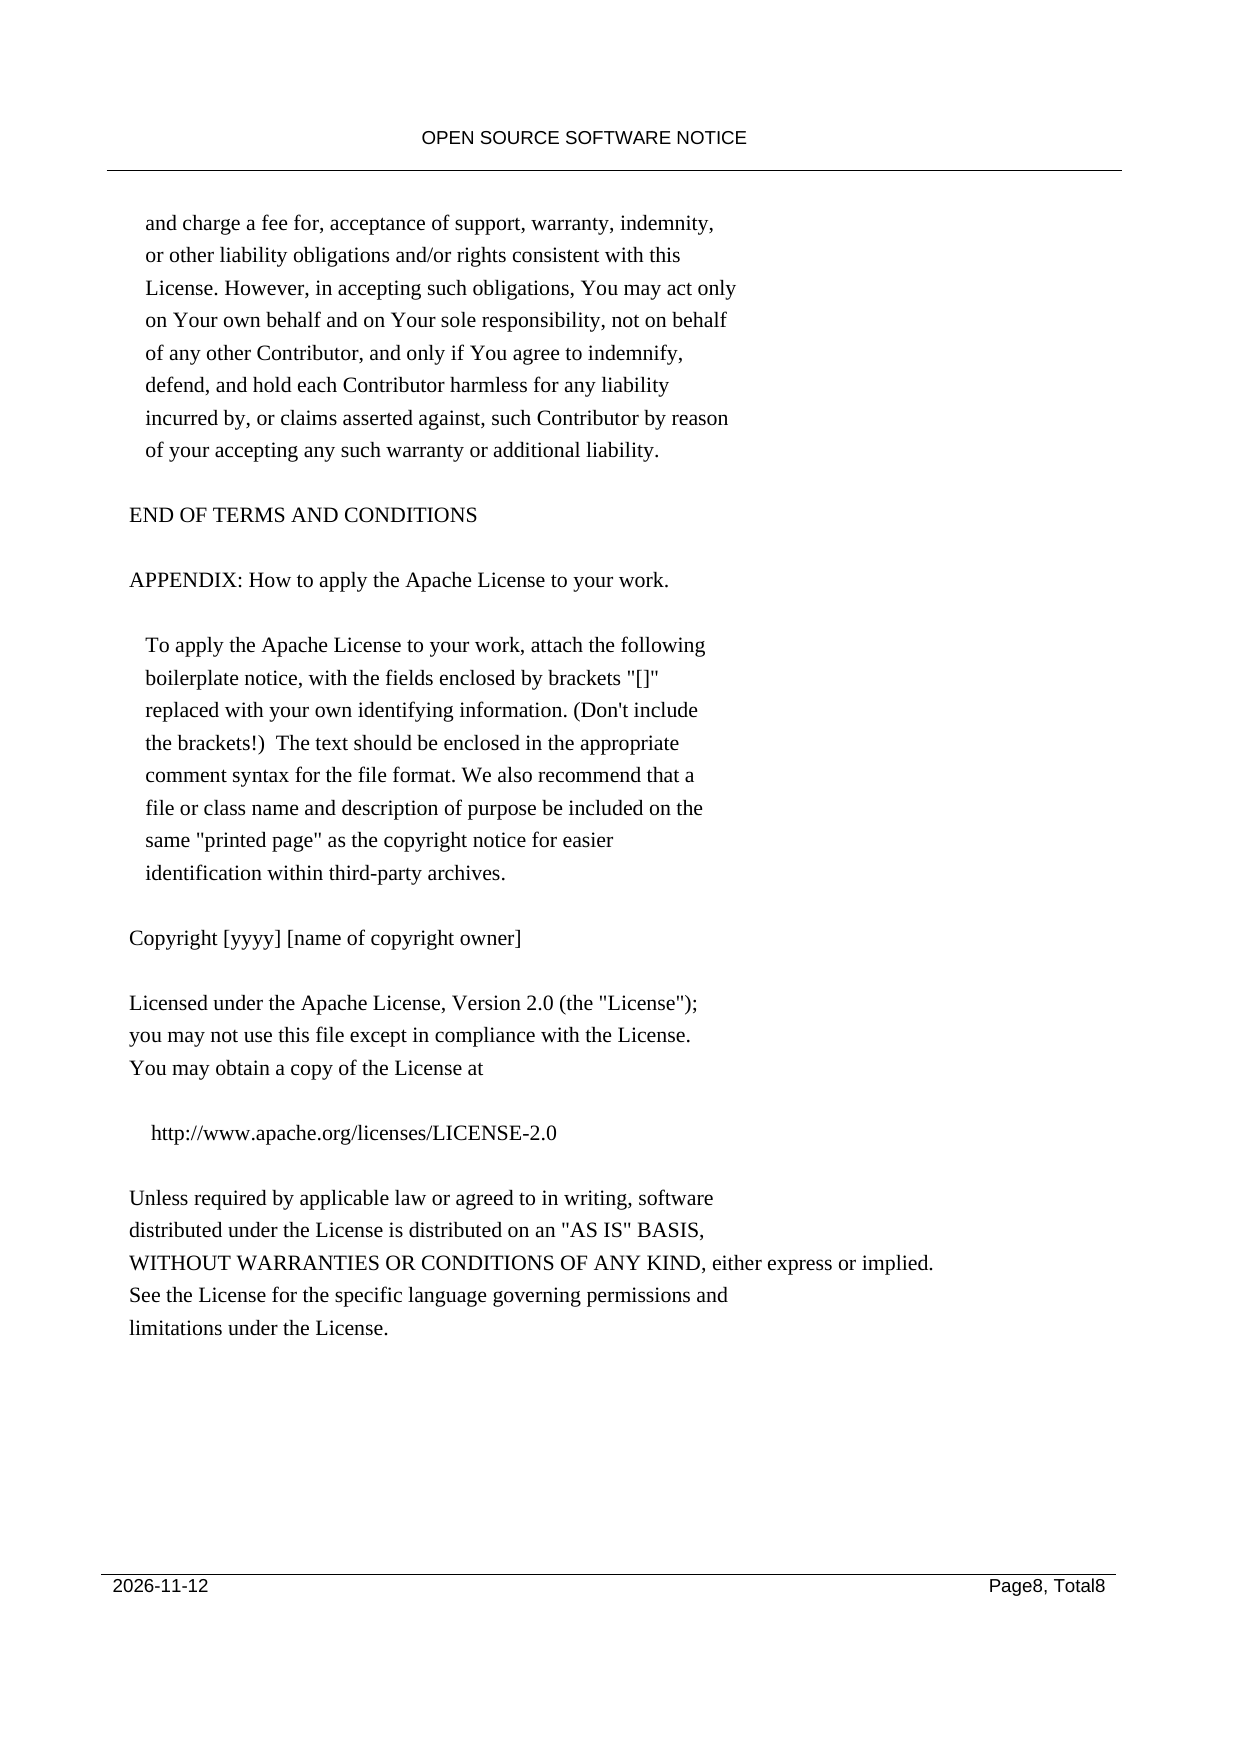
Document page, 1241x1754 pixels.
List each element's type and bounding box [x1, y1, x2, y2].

text [112, 206, 1128, 1344]
